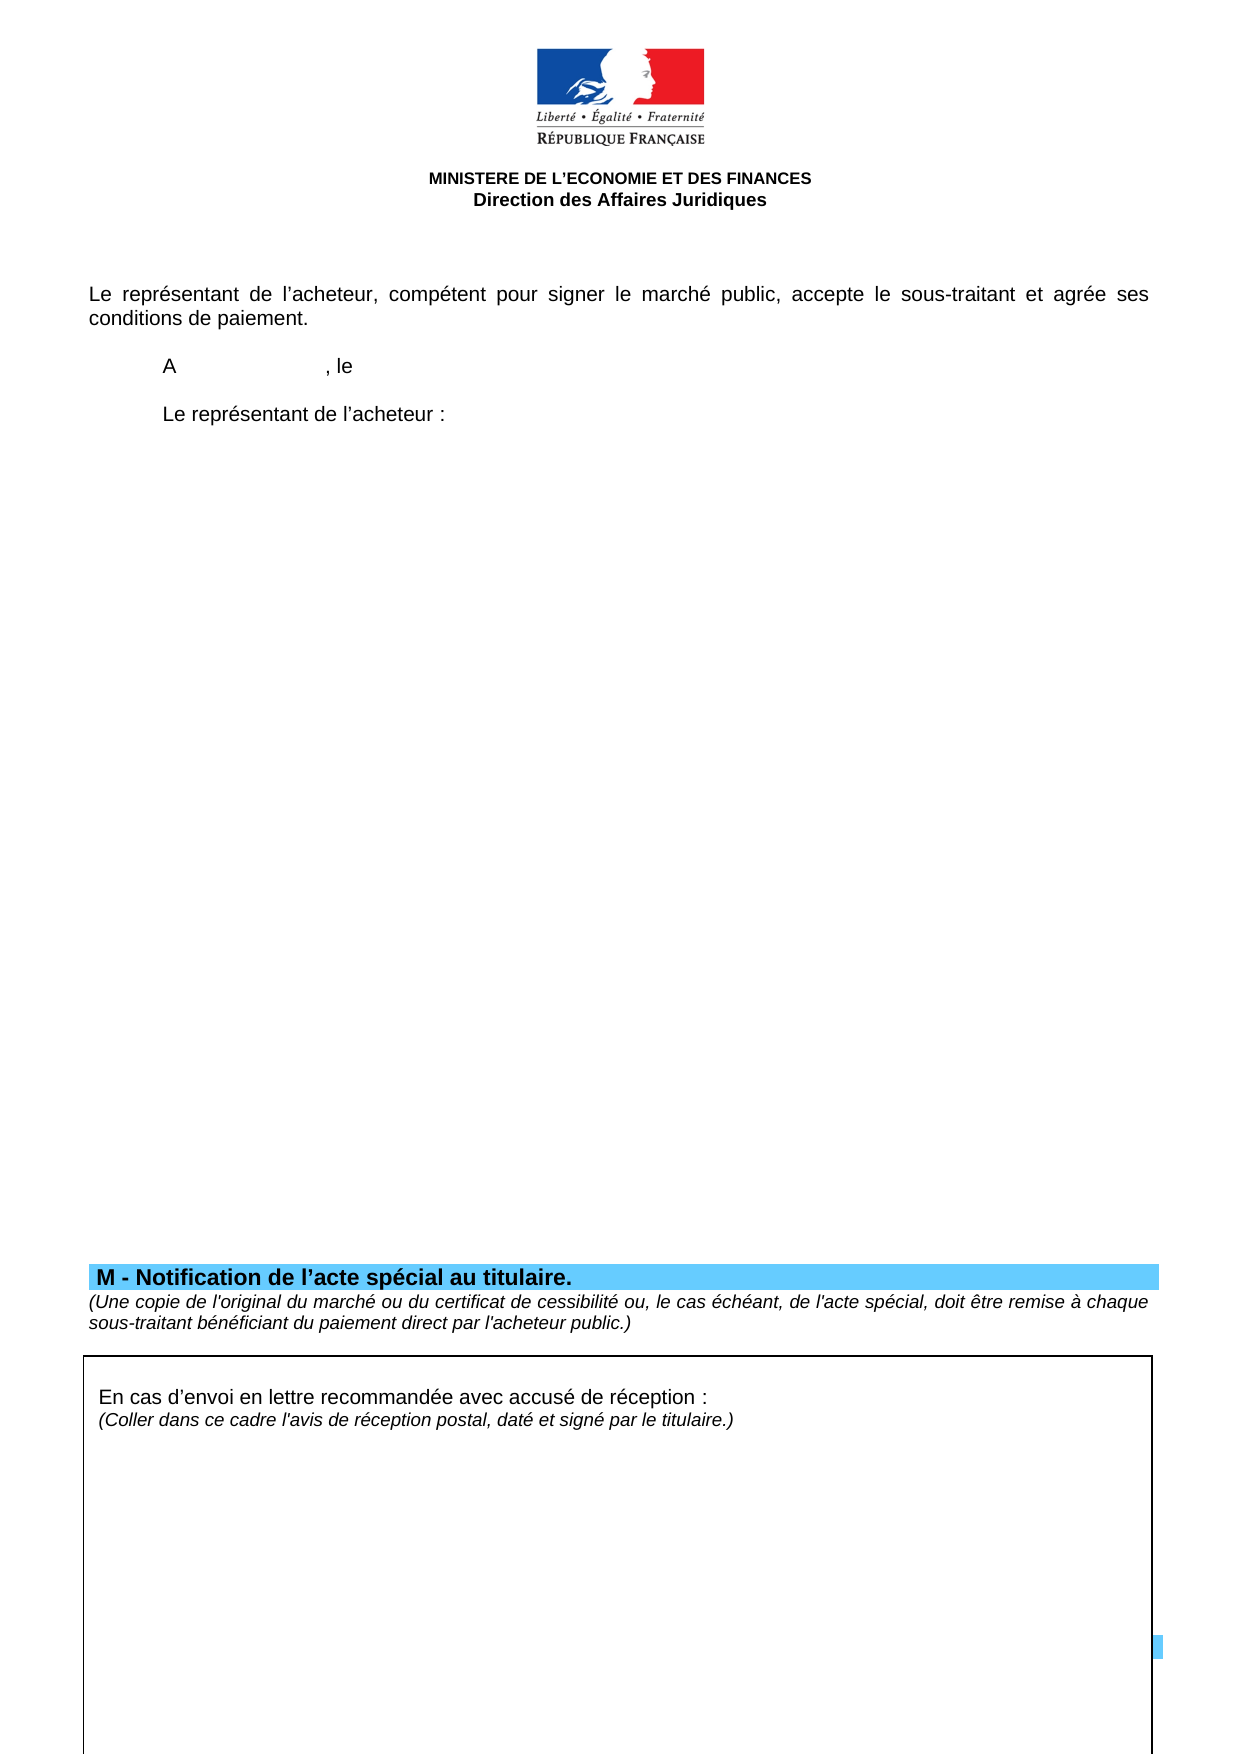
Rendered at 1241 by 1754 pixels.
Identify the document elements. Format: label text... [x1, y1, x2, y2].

text A , le [162, 354, 1152, 378]
text (Une copie de l'original du marché ou du certificat de cessibilité ou, le cas échéant, de l'acte spécial, doit être remise à chaque sous-traitant bénéficiant du paiement direct par l'acheteur public.) [89, 1290, 1152, 1333]
text Le représentant de l’acheteur, compétent pour signer le marché public, accepte le sous-traitant et agrée ses conditions de paiement. [89, 282, 1152, 330]
table_header M - Notification de l’acte spécial au titulaire. [89, 1264, 1159, 1290]
text Le représentant de l’acheteur : [162, 402, 1152, 426]
picture [535, 47, 705, 146]
